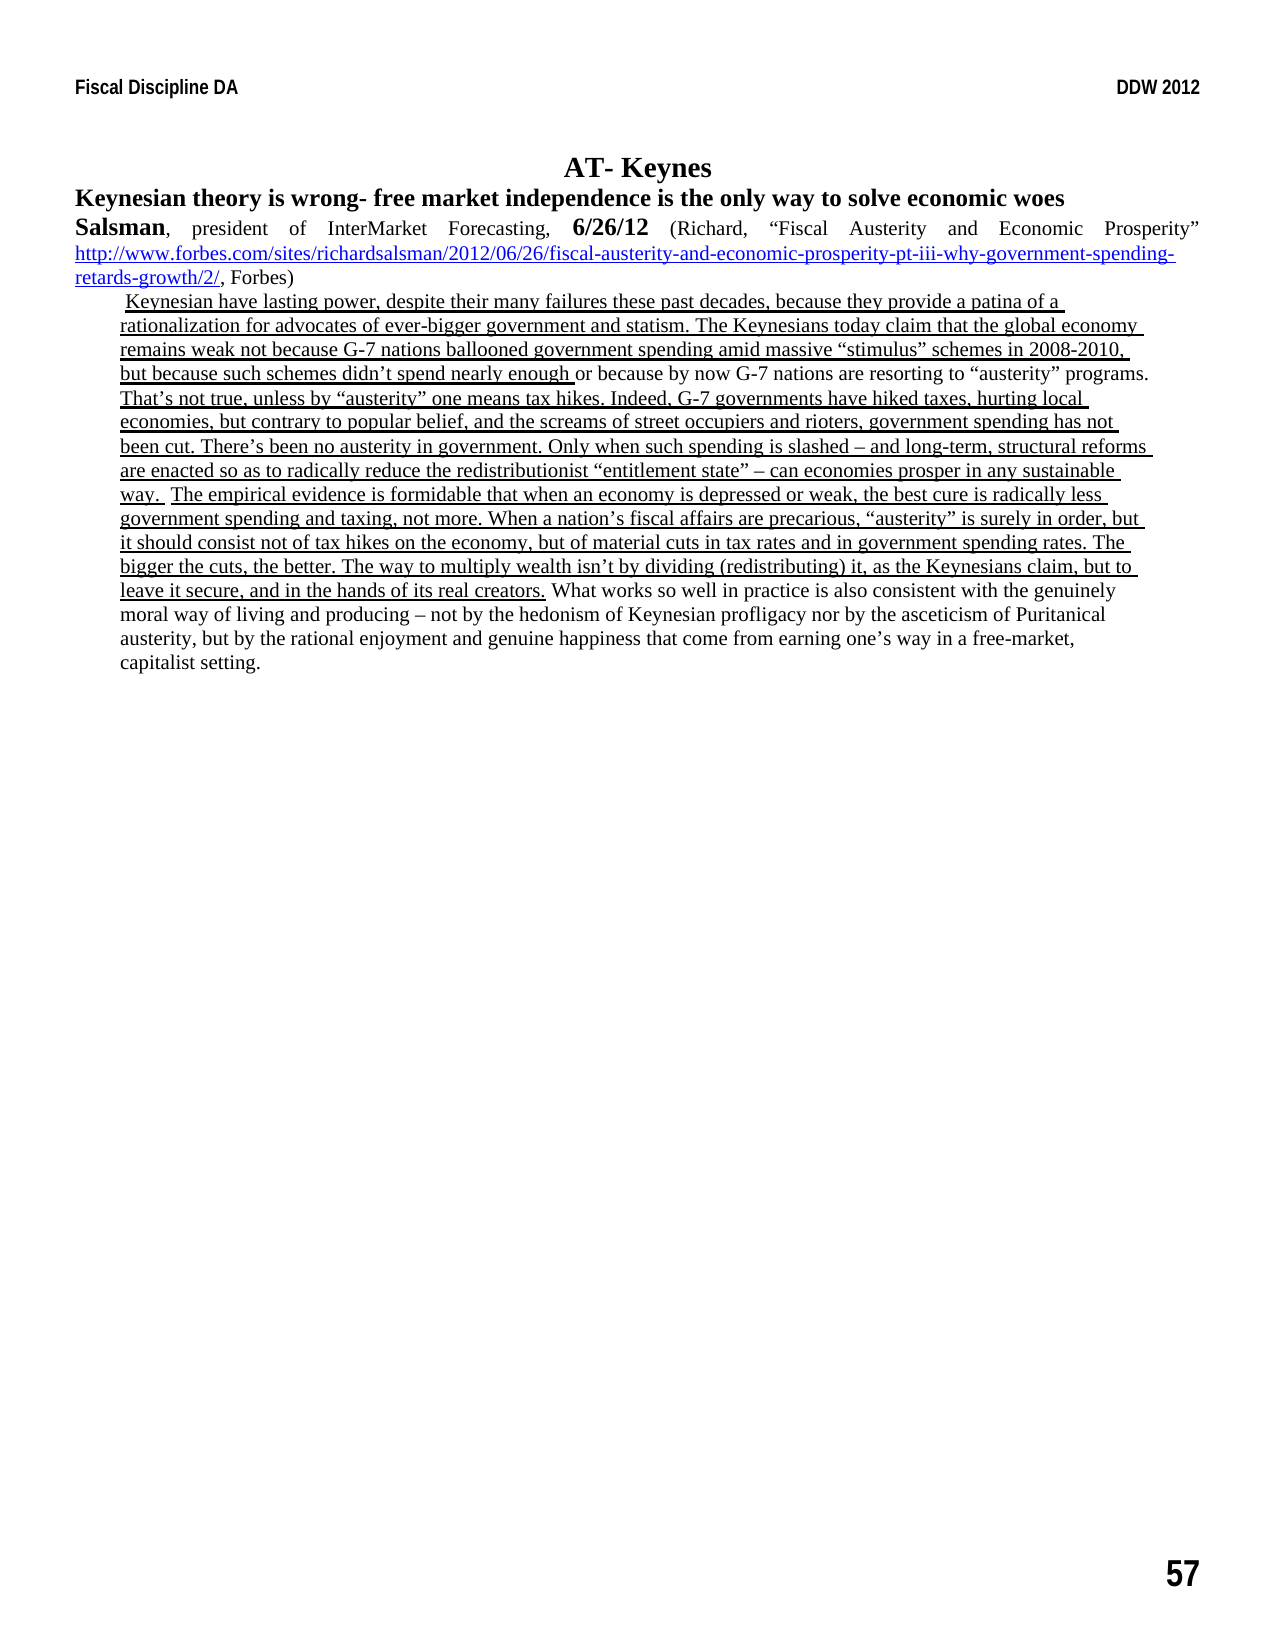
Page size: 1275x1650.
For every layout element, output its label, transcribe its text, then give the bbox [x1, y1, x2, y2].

text Salsman, president of InterMarket Forecasting, 6/26/12 (Richard, “Fiscal Austerity and Economic Prosperity” http://www.forbes.com/sites/richardsalsman/2012/06/26/fiscal-austerity-and-economic-prosperity-pt-iii-why-government-spending-retards-growth/2/, Forbes) [75, 212, 1200, 289]
text Keynesian have lasting power, despite their many failures these past decades, because they provide a patina of a rationalization for advocates of ever-bigger government and statism. The Keynesians today claim that the global economy remains weak not because G-7 nations ballooned government spending amid massive “stimulus” schemes in 2008-2010, but because such schemes didn’t spend nearly enough or because by now G-7 nations are resorting to “austerity” programs. That’s not true, unless by “austerity” one means tax hikes. Indeed, G-7 governments have hiked taxes, hurting local economies, but contrary to popular belief, and the screams of street occupiers and rioters, government spending has not been cut. There’s been no austerity in government. Only when such spending is slashed – and long-term, structural reforms are enacted so as to radically reduce the redistributionist “entitlement state” – can economies prosper in any sustainable way. The empirical evidence is formidable that when an economy is depressed or weak, the best cure is radically less government spending and taxing, not more. When a nation’s fiscal affairs are precarious, “austerity” is surely in order, but it should consist not of tax hikes on the economy, but of material cuts in tax rates and in government spending rates. The bigger the cuts, the better. The way to multiply wealth isn’t by dividing (redistributing) it, as the Keynesians claim, but to leave it secure, and in the hands of its real creators. What works so well in practice is also consistent with the genuinely moral way of living and producing – not by the hedonism of Keynesian profligacy nor by the asceticism of Puritanical austerity, but by the rational enjoyment and genuine happiness that come from earning one’s way in a free-market, capitalist setting. [120, 289, 1155, 674]
text Keynesian theory is wrong- free market independence is the only way to solve economic woes [75, 183, 1200, 212]
subtitle AT- Keynes [75, 150, 1200, 183]
